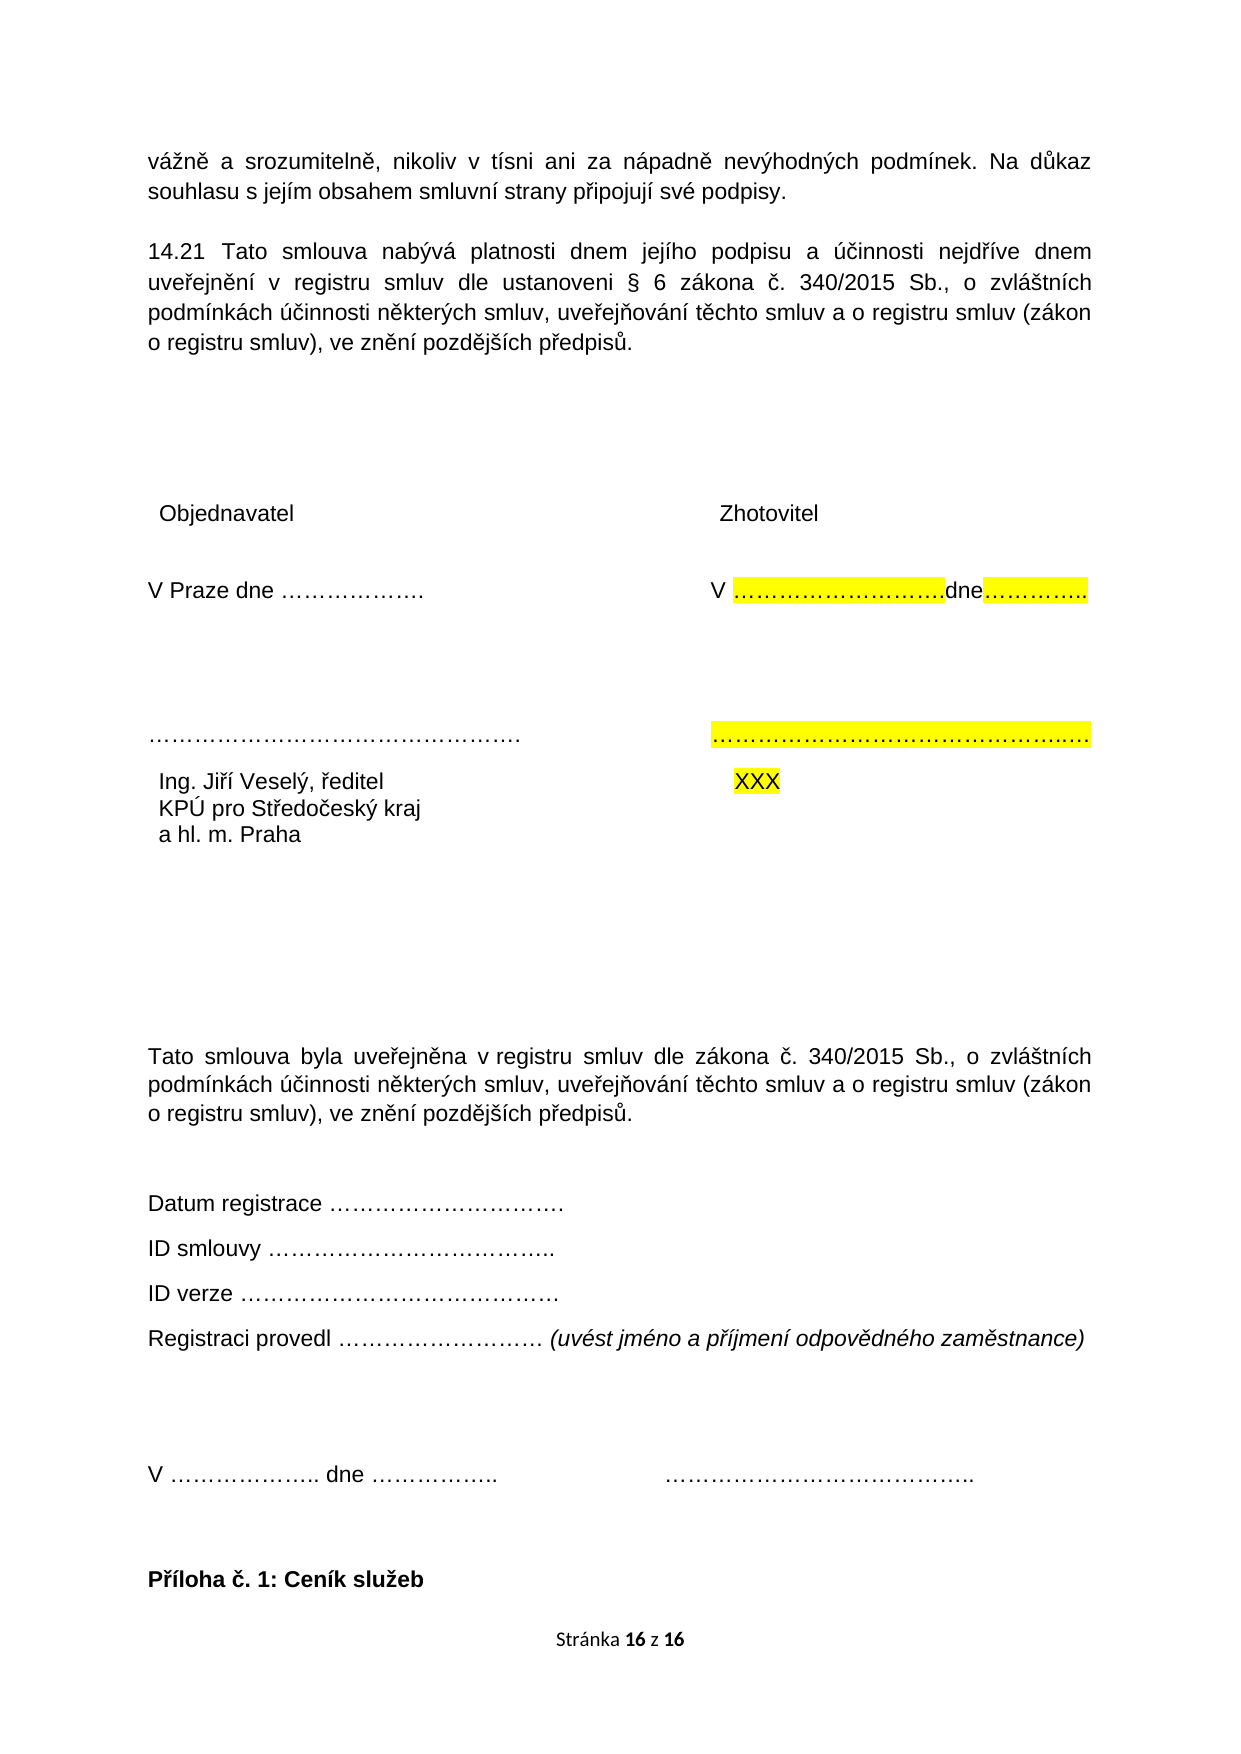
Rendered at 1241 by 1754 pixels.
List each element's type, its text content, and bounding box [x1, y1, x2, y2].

text V ……………….. dne …………….. ………………………………….. [148, 1461, 1093, 1487]
table_header Ing. Jiří Veselý, ředitel KPÚ pro Středočeský kraj a hl. m. Praha [147, 768, 723, 847]
list 14.21 Tato smlouva nabývá platnosti dnem jejího podpisu a účinnosti nejdříve dnem uveřejnění v registru smluv dle ustanoveni § 6 zákona č. 340/2015 Sb., o zvláštních podmínkách účinnosti některých smluv, uveřejňování těchto smluv a o registru smluv (zákon o registru smluv), ve znění pozdějších předpisů. [148, 238, 1093, 355]
table_header Zhotovitel [708, 500, 1092, 530]
table_header XXX [723, 768, 1092, 847]
text Registraci provedl ……………………… (uvést jméno a příjmení odpovědného zaměstnance) [148, 1325, 1093, 1352]
text …………………………………………. ………………………………………..… [148, 721, 711, 748]
text Datum registrace …………………………. [148, 1190, 1093, 1216]
table_header Objednavatel [148, 500, 708, 530]
text Tato smlouva byla uveřejněna v registru smluv dle zákona č. 340/2015 Sb., o zvláštních podmínkách účinnosti některých smluv, uveřejňování těchto smluv a o registru smluv (zákon o registru smluv), ve znění pozdějších předpisů. [148, 1043, 1093, 1126]
text Příloha č. 1: Ceník služeb [148, 1566, 1093, 1593]
text ID verze …………………………………… [148, 1280, 1093, 1307]
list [148, 148, 1093, 204]
text ID smlouvy ……………………………….. [148, 1235, 1093, 1262]
text V Praze dne ………………. V ……………………….dne………….. [148, 577, 733, 603]
